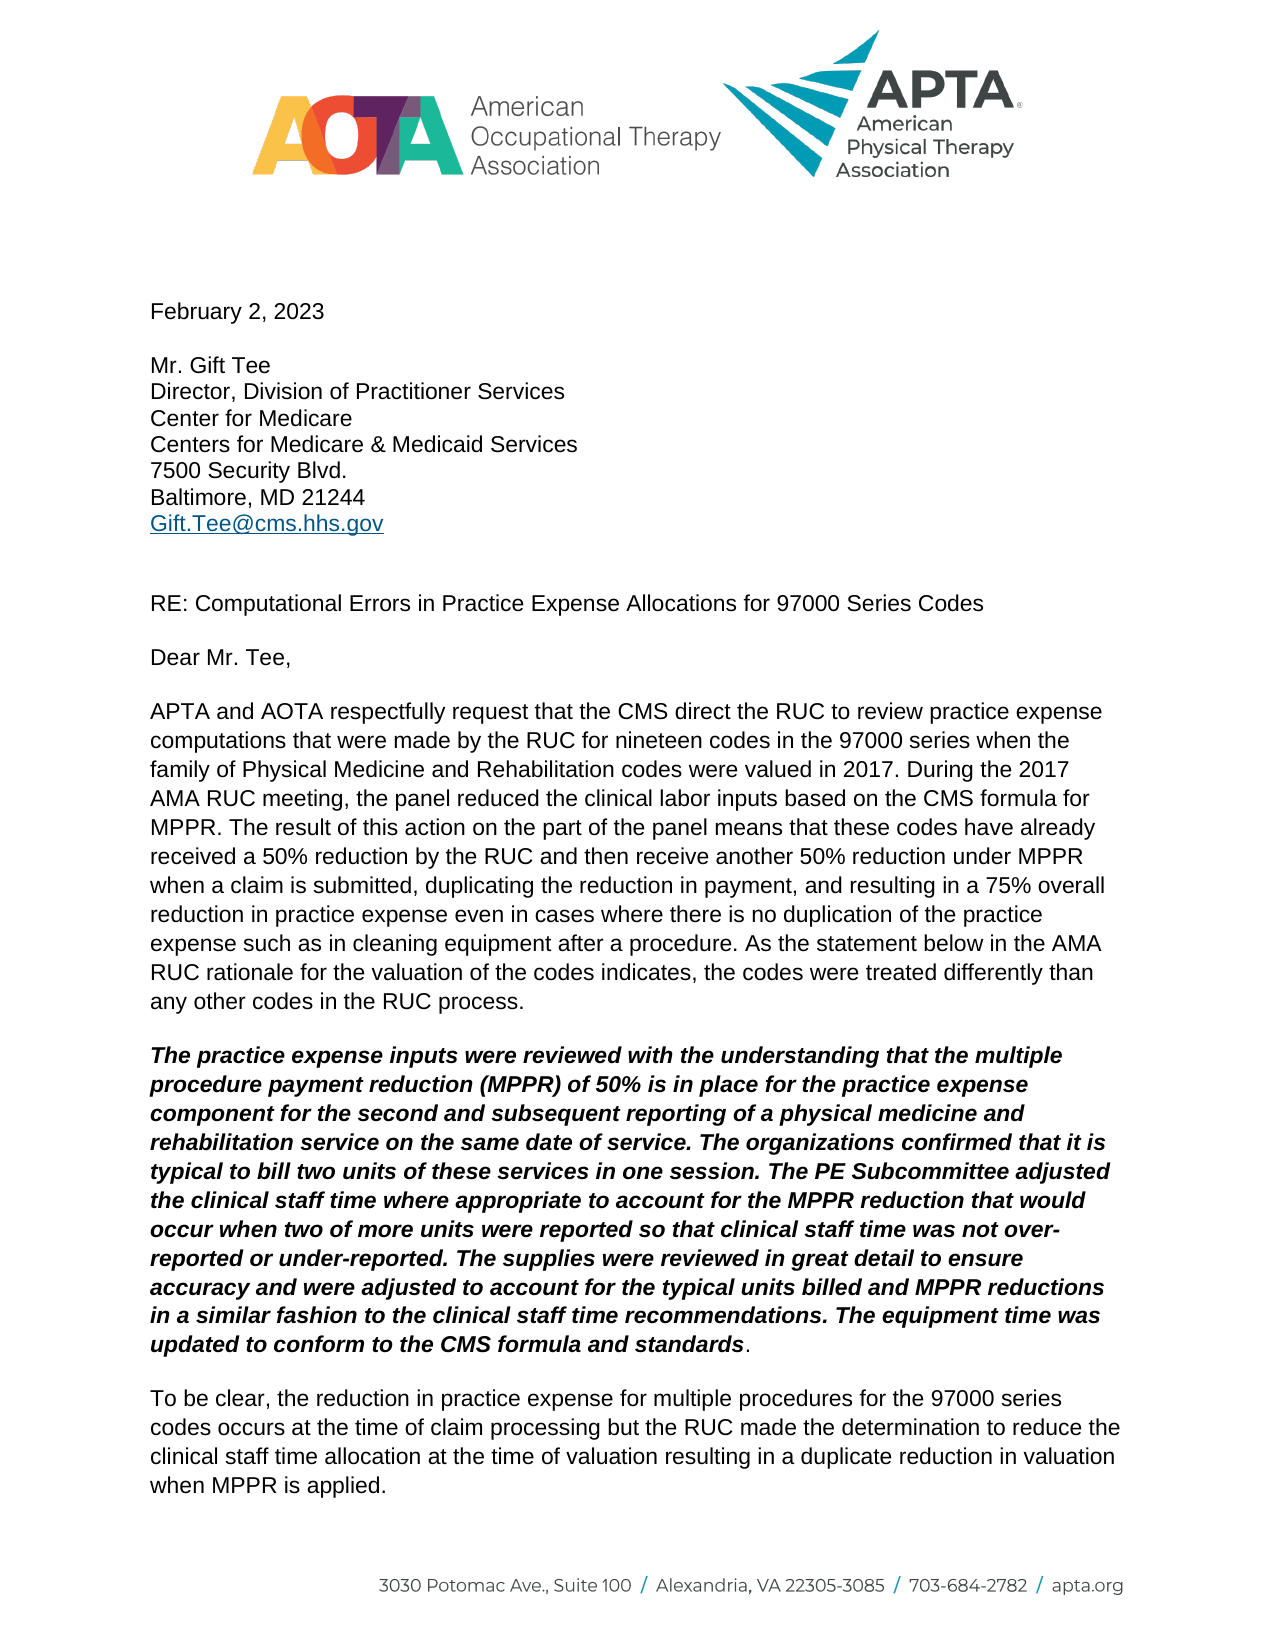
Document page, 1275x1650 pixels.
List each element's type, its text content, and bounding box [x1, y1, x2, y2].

text To be clear, the reduction in practice expense for multiple procedures for the 97000 series codes occurs at the time of claim processing but the RUC made the determination to reduce the clinical staff time allocation at the time of valuation resulting in a duplicate reduction in valuation when MPPR is applied. [150, 1385, 1125, 1498]
text The practice expense inputs were reviewed with the understanding that the multiple procedure payment reduction (MPPR) of 50% is in place for the practice expense component for the second and subsequent reporting of a physical medicine and rehabilitation service on the same date of service. The organizations confirmed that it is typical to bill two units of these services in one session. The PE Subcommittee adjusted the clinical staff time where appropriate to account for the MPPR reduction that would occur when two of more units were reported so that clinical staff time was not over-reported or under-reported. The supplies were reviewed in great detail to ensure accuracy and were adjusted to account for the typical units billed and MPPR reductions in a similar fashion to the clinical staff time recommendations. The equipment time was updated to conform to the CMS formula and standards. [150, 1042, 1125, 1358]
text 7500 Security Blvd. [150, 457, 1125, 484]
text Baltimore, MD 21244 [150, 484, 1125, 510]
text RE: Computational Errors in Practice Expense Allocations for 97000 Series Codes [150, 590, 1125, 617]
text Gift.Tee@cms.hhs.gov [150, 510, 1125, 536]
text APTA and AOTA respectfully request that the CMS direct the RUC to review practice expense computations that were made by the RUC for nineteen codes in the 97000 series when the family of Physical Medicine and Rehabilitation codes were valued in 2017. During the 2017 AMA RUC meeting, the panel reduced the clinical labor inputs based on the CMS formula for MPPR. The result of this action on the part of the panel means that these codes have already received a 50% reduction by the RUC and then receive another 50% reduction under MPPR when a claim is submitted, duplicating the reduction in payment, and resulting in a 75% overall reduction in practice expense even in cases where there is no duplication of the practice expense such as in cleaning equipment after a procedure. As the statement below in the AMA RUC rationale for the valuation of the codes indicates, the codes were treated differently than any other codes in the RUC process. [150, 698, 1125, 1014]
text Centers for Medicare & Medicaid Services [150, 431, 1125, 457]
picture [722, 30, 1023, 177]
text February 2, 2023 [150, 298, 1125, 324]
text Director, Division of Practitioner Services [150, 378, 1125, 404]
text Mr. Gift Tee [150, 352, 1125, 378]
text Center for Medicare [150, 404, 1125, 431]
picture [363, 1576, 1125, 1595]
text Dear Mr. Tee, [150, 644, 1125, 671]
